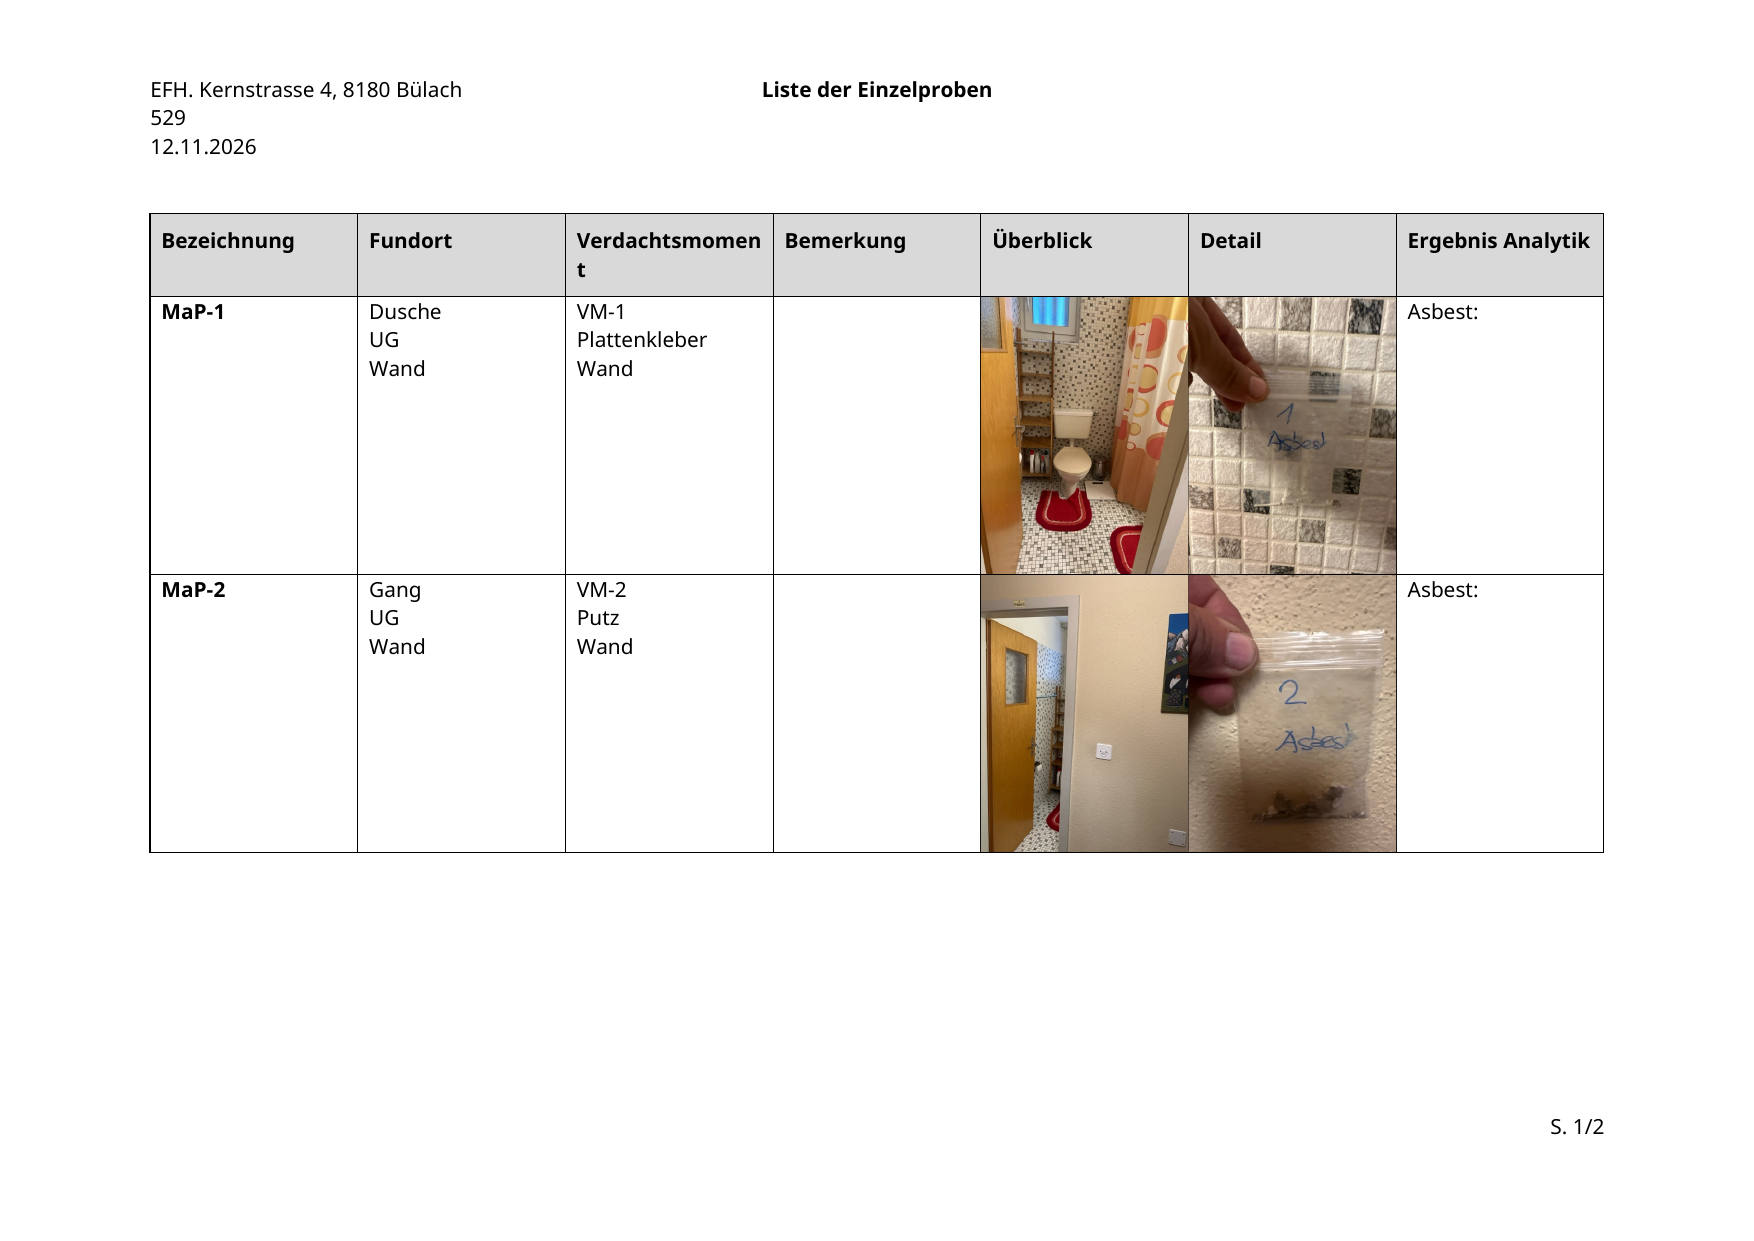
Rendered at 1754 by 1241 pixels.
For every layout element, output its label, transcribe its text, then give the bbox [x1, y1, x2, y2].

table_header Überblick [981, 214, 1188, 296]
table_cell Gang UG Wand [358, 575, 565, 852]
table_cell Asbest: [1397, 297, 1603, 574]
table_header Ergebnis Analytik [1397, 214, 1603, 296]
table_cell Asbest: [1397, 575, 1603, 852]
table_cell [774, 297, 980, 574]
table_cell VM-1 Plattenkleber Wand [566, 297, 773, 574]
picture [980, 297, 1397, 574]
table_header Verdachtsmoment [566, 214, 773, 296]
table_cell VM-2 Putz Wand [566, 575, 773, 852]
table_cell MaP-1 [151, 297, 357, 574]
table_header Fundort [358, 214, 565, 296]
picture [980, 575, 1397, 852]
table_header Detail [1189, 214, 1396, 296]
table_header Bemerkung [774, 214, 980, 296]
table_cell MaP-2 [151, 575, 357, 852]
table_header Bezeichnung [151, 214, 357, 296]
table_cell [774, 575, 980, 852]
table_cell Dusche UG Wand [358, 297, 565, 574]
